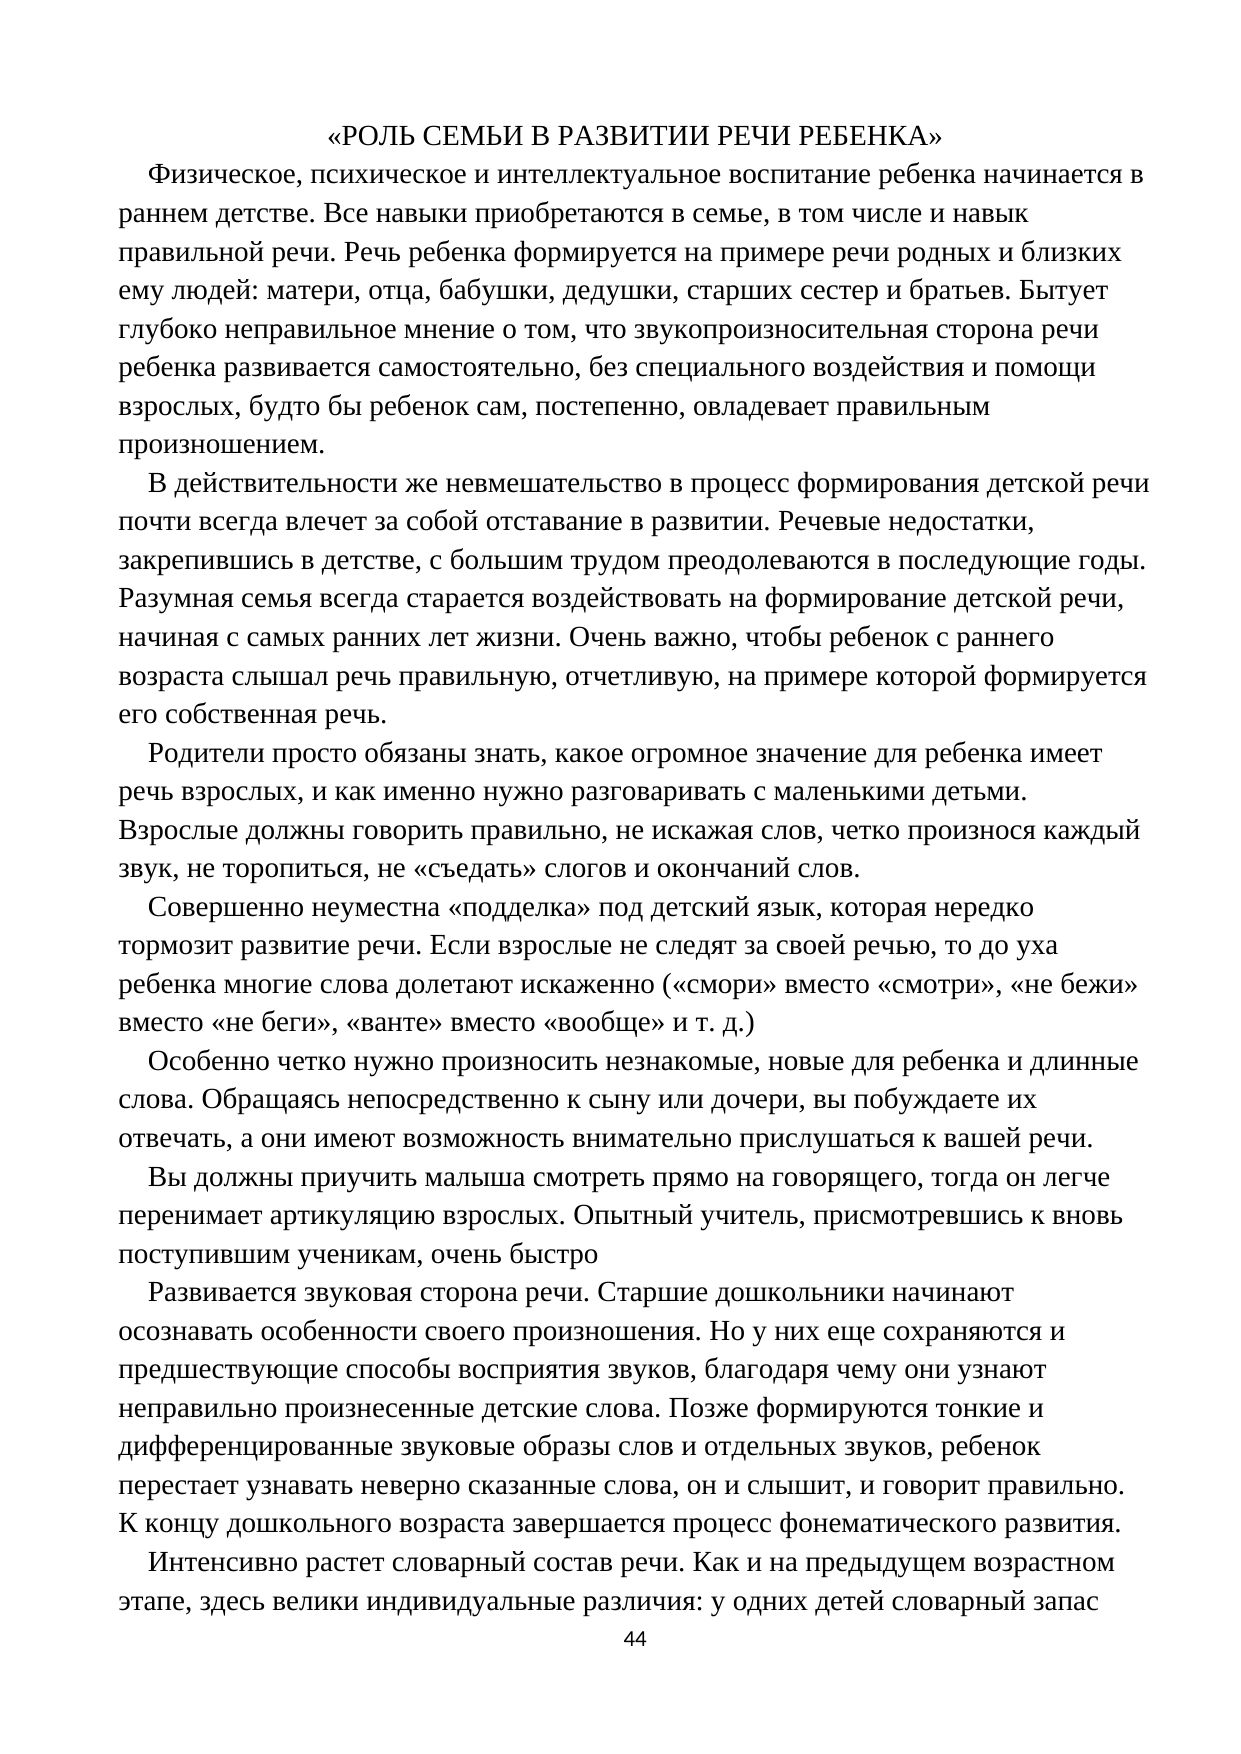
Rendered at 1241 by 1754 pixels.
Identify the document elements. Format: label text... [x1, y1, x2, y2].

text Совершенно неуместна «подделка» под детский язык, которая нередко тормозит развитие речи. Если взрослые не следят за своей речью, то до уха ребенка многие слова долетают искаженно («смори» вместо «смотри», «не бежи» вместо «не беги», «ванте» вместо «вообще» и т. д.) [118, 889, 1152, 1038]
text Вы должны приучить малыша смотреть прямо на говорящего, тогда он легче перенимает артикуляцию взрослых. Опытный учитель, присмотревшись к вновь поступившим ученикам, очень быстро [118, 1159, 1152, 1269]
text Особенно четко нужно произносить незнакомые, новые для ребенка и длинные слова. Обращаясь непосредственно к сыну или дочери, вы побуждаете их отвечать, а они имеют возможность внимательно прислушаться к вашей речи. [118, 1043, 1152, 1154]
text В действительности же невмешательство в процесс формирования детской речи почти всегда влечет за собой отставание в развитии. Речевые недостатки, закрепившись в детстве, с большим трудом преодолеваются в последующие годы. Разумная семья всегда старается воздействовать на формирование детской речи, начиная с самых ранних лет жизни. Очень важно, чтобы ребенок с раннего возраста слышал речь правильную, отчетливую, на примере которой формируется его собственная речь. [118, 465, 1152, 730]
text «РОЛЬ СЕМЬИ В РАЗВИТИИ РЕЧИ РЕБЕНКА» [118, 118, 1152, 152]
text Физическое, психическое и интеллектуальное воспитание ребенка начинается в раннем детстве. Все навыки приобретаются в семье, в том числе и навык правильной речи. Речь ребенка формируется на примере речи родных и близких ему людей: матери, отца, бабушки, дедушки, старших сестер и братьев. Бытует глубоко неправильное мнение о том, что звукопроизносительная сторона речи ребенка развивается самостоятельно, без специального воздействия и помощи взрослых, будто бы ребенок сам, постепенно, овладевает правильным произношением. [118, 157, 1152, 460]
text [118, 1544, 1152, 1616]
text Развивается звуковая сторона речи. Старшие дошкольники начинают осознавать особенности своего произношения. Но у них еще сохраняются и предшествующие способы восприятия звуков, благодаря чему они узнают неправильно произнесенные детские слова. Позже формируются тонкие и дифференцированные звуковые образы слов и отдельных звуков, ребенок перестает узнавать неверно сказанные слова, он и слышит, и говорит правильно. К концу дошкольного возраста завершается процесс фонематического развития. [118, 1274, 1152, 1539]
text Родители просто обязаны знать, какое огромное значение для ребенка имеет речь взрослых, и как именно нужно разговаривать с маленькими детьми. Взрослые должны говорить правильно, не искажая слов, четко произнося каждый звук, не торопиться, не «съедать» слогов и окончаний слов. [118, 735, 1152, 884]
